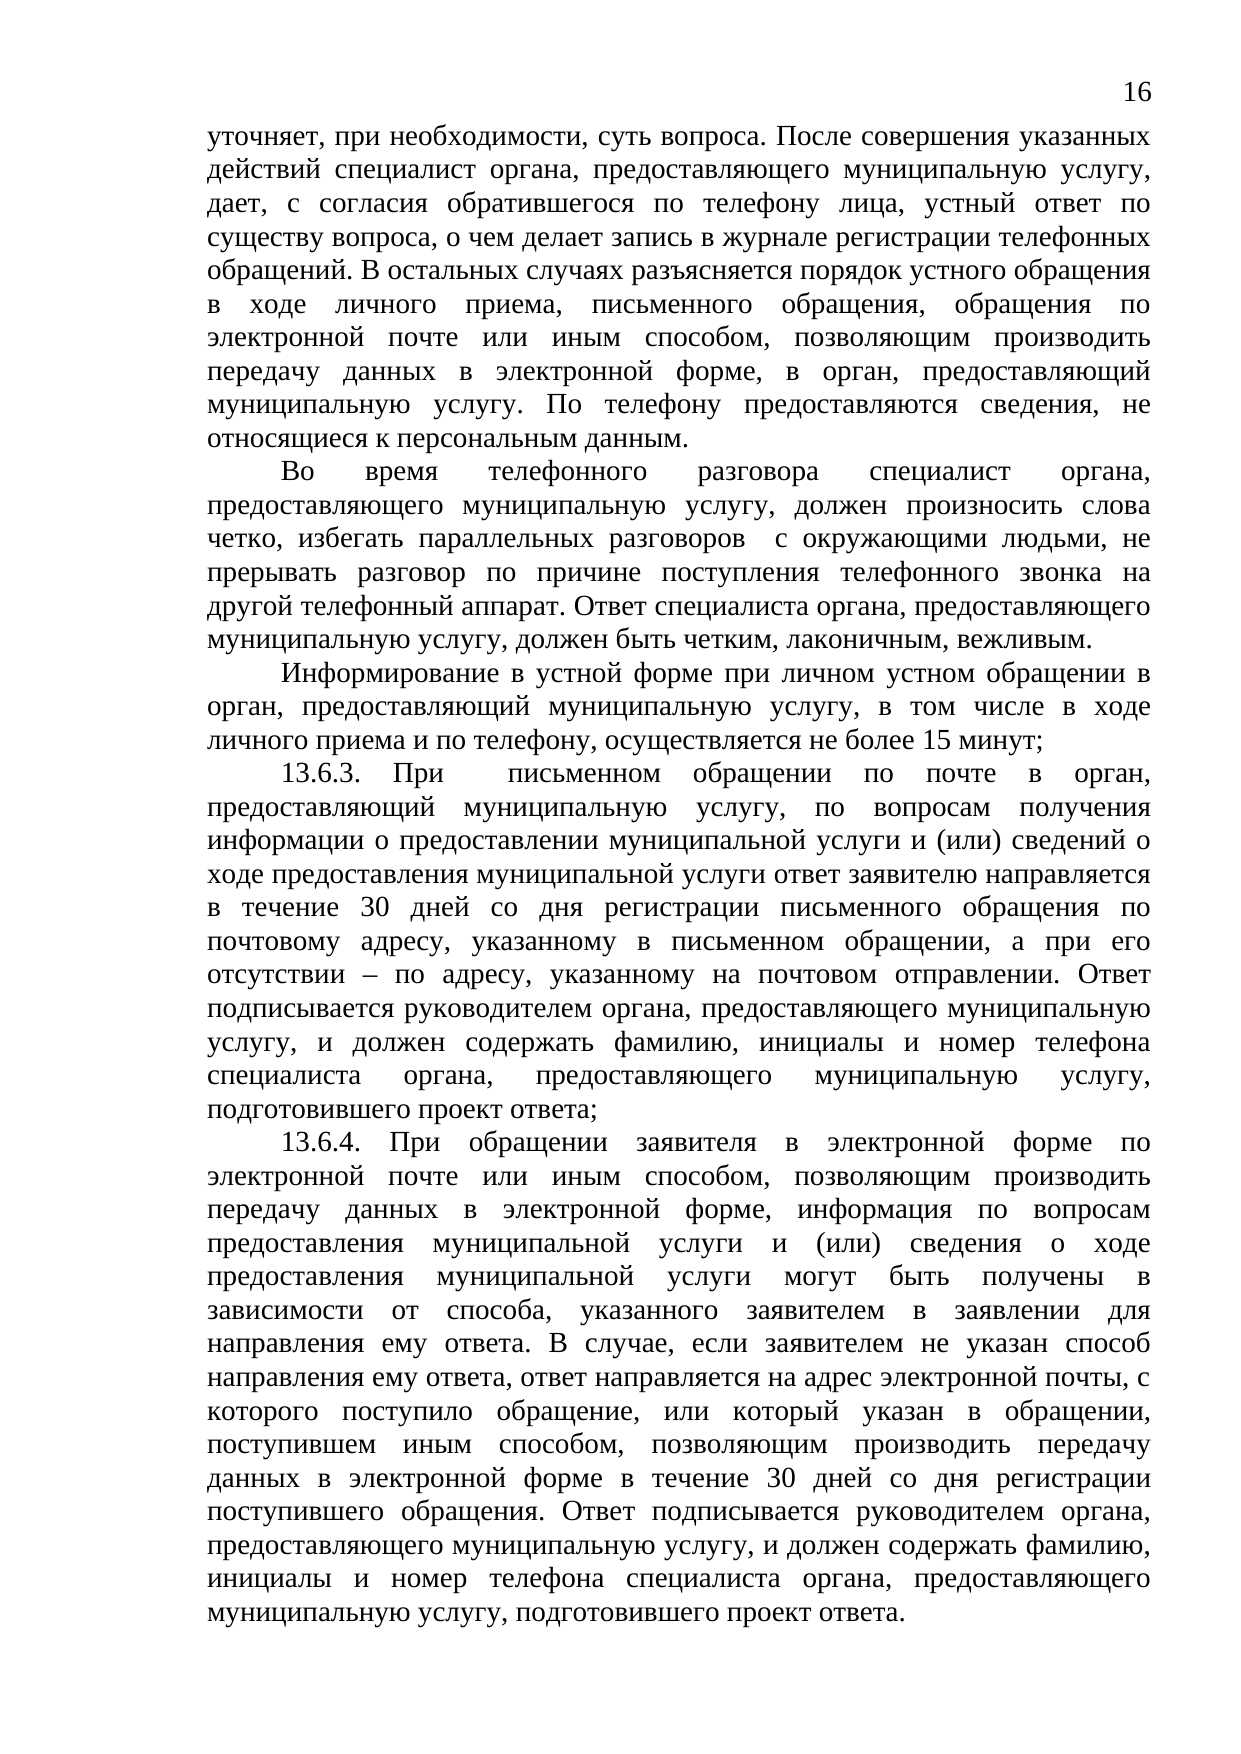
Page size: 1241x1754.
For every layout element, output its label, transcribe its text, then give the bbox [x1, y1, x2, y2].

text Информирование в устной форме при личном устном обращении в орган, предоставляющий муниципальную услугу, в том числе в ходе личного приема и по телефону, осуществляется не более 15 минут; [207, 655, 1152, 755]
text 13.6.4. При обращении заявителя в электронной форме по электронной почте или иным способом, позволяющим производить передачу данных в электронной форме, информация по вопросам предоставления муниципальной услуги и (или) сведения о ходе предоставления муниципальной услуги могут быть получены в зависимости от способа, указанного заявителем в заявлении для направления ему ответа. В случае, если заявителем не указан способ направления ему ответа, ответ направляется на адрес электронной почты, с которого поступило обращение, или который указан в обращении, поступившем иным способом, позволяющим производить передачу данных в электронной форме в течение 30 дней со дня регистрации поступившего обращения. Ответ подписывается руководителем органа, предоставляющего муниципальную услугу, и должен содержать фамилию, инициалы и номер телефона специалиста органа, предоставляющего муниципальную услугу, подготовившего проект ответа. [207, 1124, 1152, 1627]
text 13.6.3. При письменном обращении по почте в орган, предоставляющий муниципальную услугу, по вопросам получения информации о предоставлении муниципальной услуги и (или) сведений о ходе предоставления муниципальной услуги ответ заявителю направляется в течение 30 дней со дня регистрации письменного обращения по почтовому адресу, указанному в письменном обращении, а при его отсутствии – по адресу, указанному на почтовом отправлении. Ответ подписывается руководителем органа, предоставляющего муниципальную услугу, и должен содержать фамилию, инициалы и номер телефона специалиста органа, предоставляющего муниципальную услугу, подготовившего проект ответа; [207, 755, 1152, 1124]
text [207, 118, 1152, 453]
text Во время телефонного разговора специалист органа, предоставляющего муниципальную услугу, должен произносить слова четко, избегать параллельных разговоров с окружающими людьми, не прерывать разговор по причине поступления телефонного звонка на другой телефонный аппарат. Ответ специалиста органа, предоставляющего муниципальную услугу, должен быть четким, лаконичным, вежливым. [207, 453, 1152, 655]
